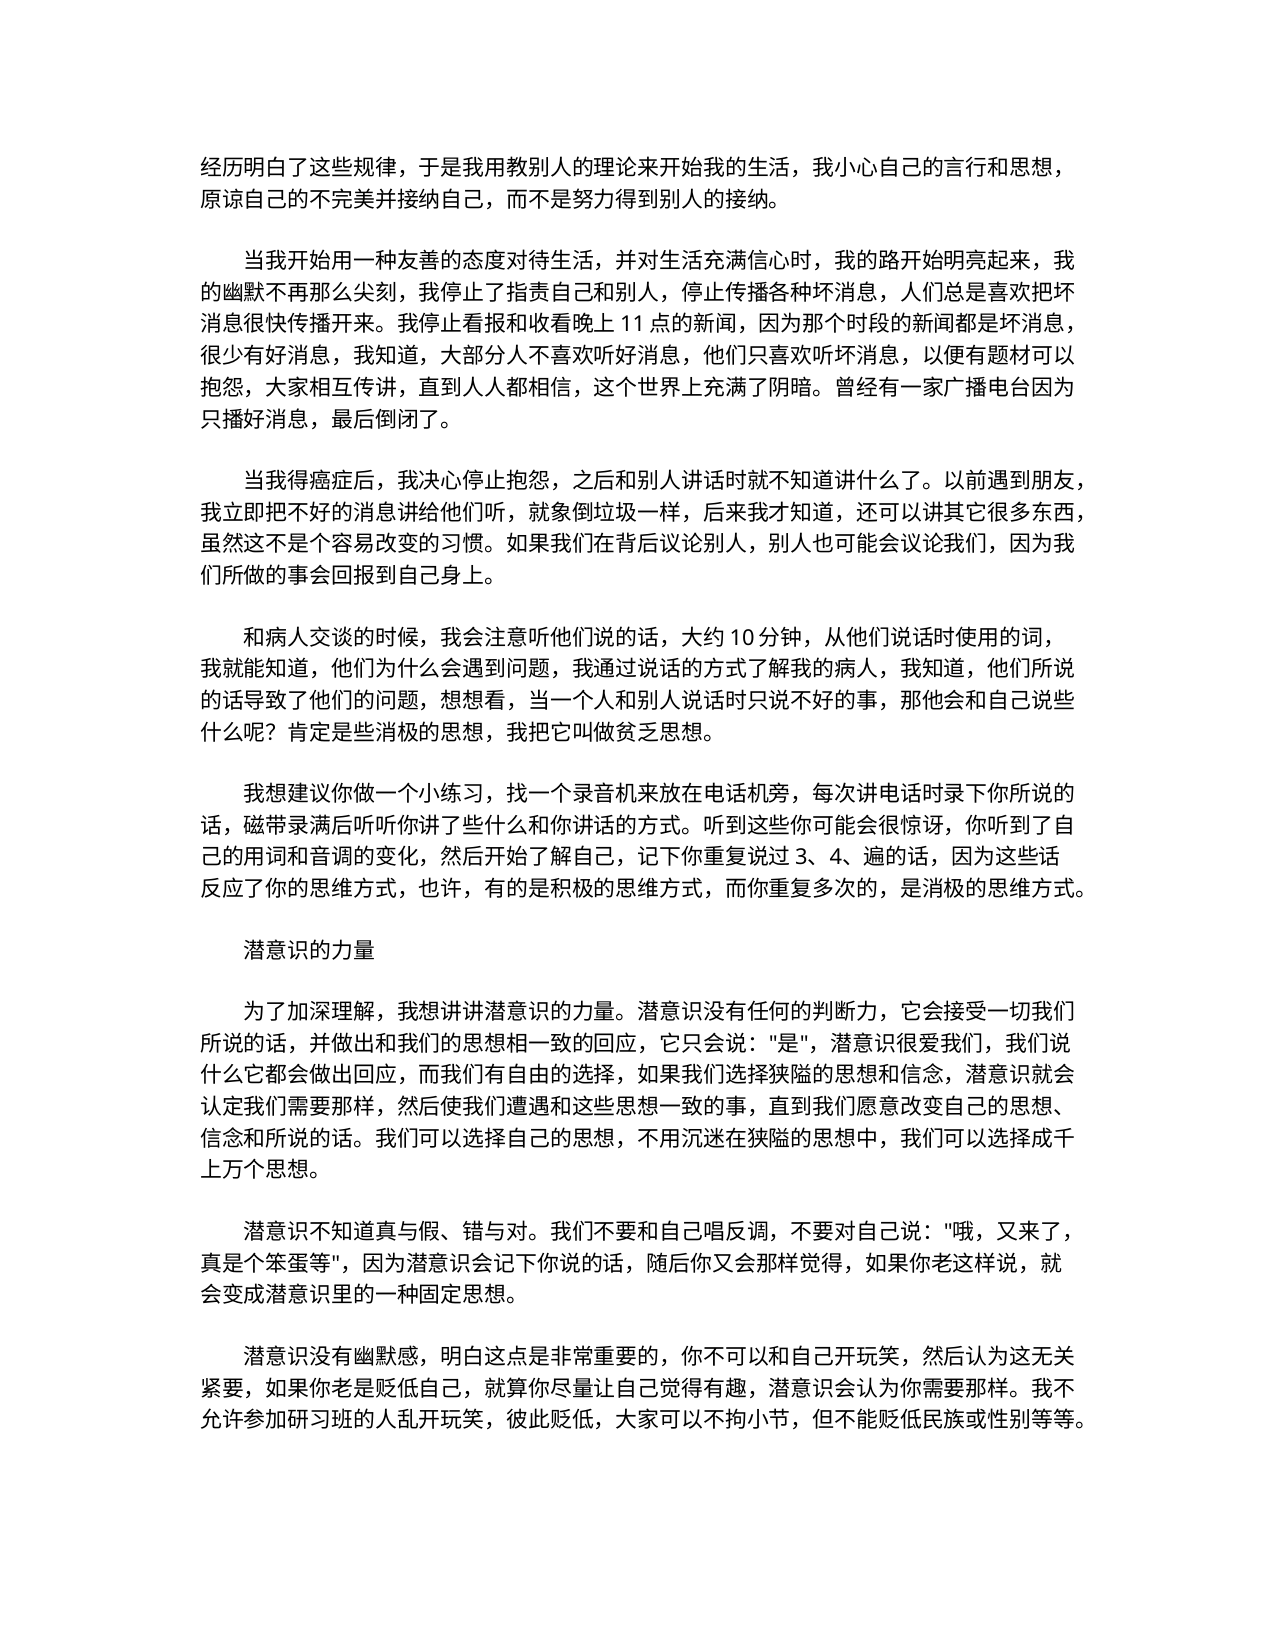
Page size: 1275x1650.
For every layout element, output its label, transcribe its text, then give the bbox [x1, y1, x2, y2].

text 当我得癌症后，我决心停止抱怨，之后和别人讲话时就不知道讲什么了。以前遇到朋友，我立即把不好的消息讲给他们听，就象倒垃圾一样，后来我才知道，还可以讲其它很多东西，虽然这不是个容易改变的习惯。如果我们在背后议论别人，别人也可能会议论我们，因为我们所做的事会回报到自己身上。 [200, 463, 1075, 590]
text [200, 150, 1075, 213]
text 我想建议你做一个小练习，找一个录音机来放在电话机旁，每次讲电话时录下你所说的话，磁带录满后听听你讲了些什么和你讲话的方式。听到这些你可能会很惊讶，你听到了自己的用词和音调的变化，然后开始了解自己，记下你重复说过3、4、遍的话，因为这些话反应了你的思维方式，也许，有的是积极的思维方式，而你重复多次的，是消极的思维方式。 [200, 776, 1075, 903]
text 潜意识的力量 [200, 933, 1075, 964]
text 当我开始用一种友善的态度对待生活，并对生活充满信心时，我的路开始明亮起来，我的幽默不再那么尖刻，我停止了指责自己和别人，停止传播各种坏消息，人们总是喜欢把坏消息很快传播开来。我停止看报和收看晚上11点的新闻，因为那个时段的新闻都是坏消息，很少有好消息，我知道，大部分人不喜欢听好消息，他们只喜欢听坏消息，以便有题材可以抱怨，大家相互传讲，直到人人都相信，这个世界上充满了阴暗。曾经有一家广播电台因为只播好消息，最后倒闭了。 [200, 243, 1075, 433]
text 为了加深理解，我想讲讲潜意识的力量。潜意识没有任何的判断力，它会接受一切我们所说的话，并做出和我们的思想相一致的回应，它只会说："是"，潜意识很爱我们，我们说什么它都会做出回应，而我们有自由的选择，如果我们选择狭隘的思想和信念，潜意识就会认定我们需要那样，然后使我们遭遇和这些思想一致的事，直到我们愿意改变自己的思想、信念和所说的话。我们可以选择自己的思想，不用沉迷在狭隘的思想中，我们可以选择成千上万个思想。 [200, 994, 1075, 1184]
text 潜意识没有幽默感，明白这点是非常重要的，你不可以和自己开玩笑，然后认为这无关紧要，如果你老是贬低自己，就算你尽量让自己觉得有趣，潜意识会认为你需要那样。我不允许参加研习班的人乱开玩笑，彼此贬低，大家可以不拘小节，但不能贬低民族或性别等等。 [200, 1339, 1075, 1434]
text 和病人交谈的时候，我会注意听他们说的话，大约10分钟，从他们说话时使用的词，我就能知道，他们为什么会遇到问题，我通过说话的方式了解我的病人，我知道，他们所说的话导致了他们的问题，想想看，当一个人和别人说话时只说不好的事，那他会和自己说些什么呢？肯定是些消极的思想，我把它叫做贫乏思想。 [200, 619, 1075, 746]
text 潜意识不知道真与假、错与对。我们不要和自己唱反调，不要对自己说："哦，又来了，真是个笨蛋等"，因为潜意识会记下你说的话，随后你又会那样觉得，如果你老这样说，就会变成潜意识里的一种固定思想。 [200, 1214, 1075, 1309]
